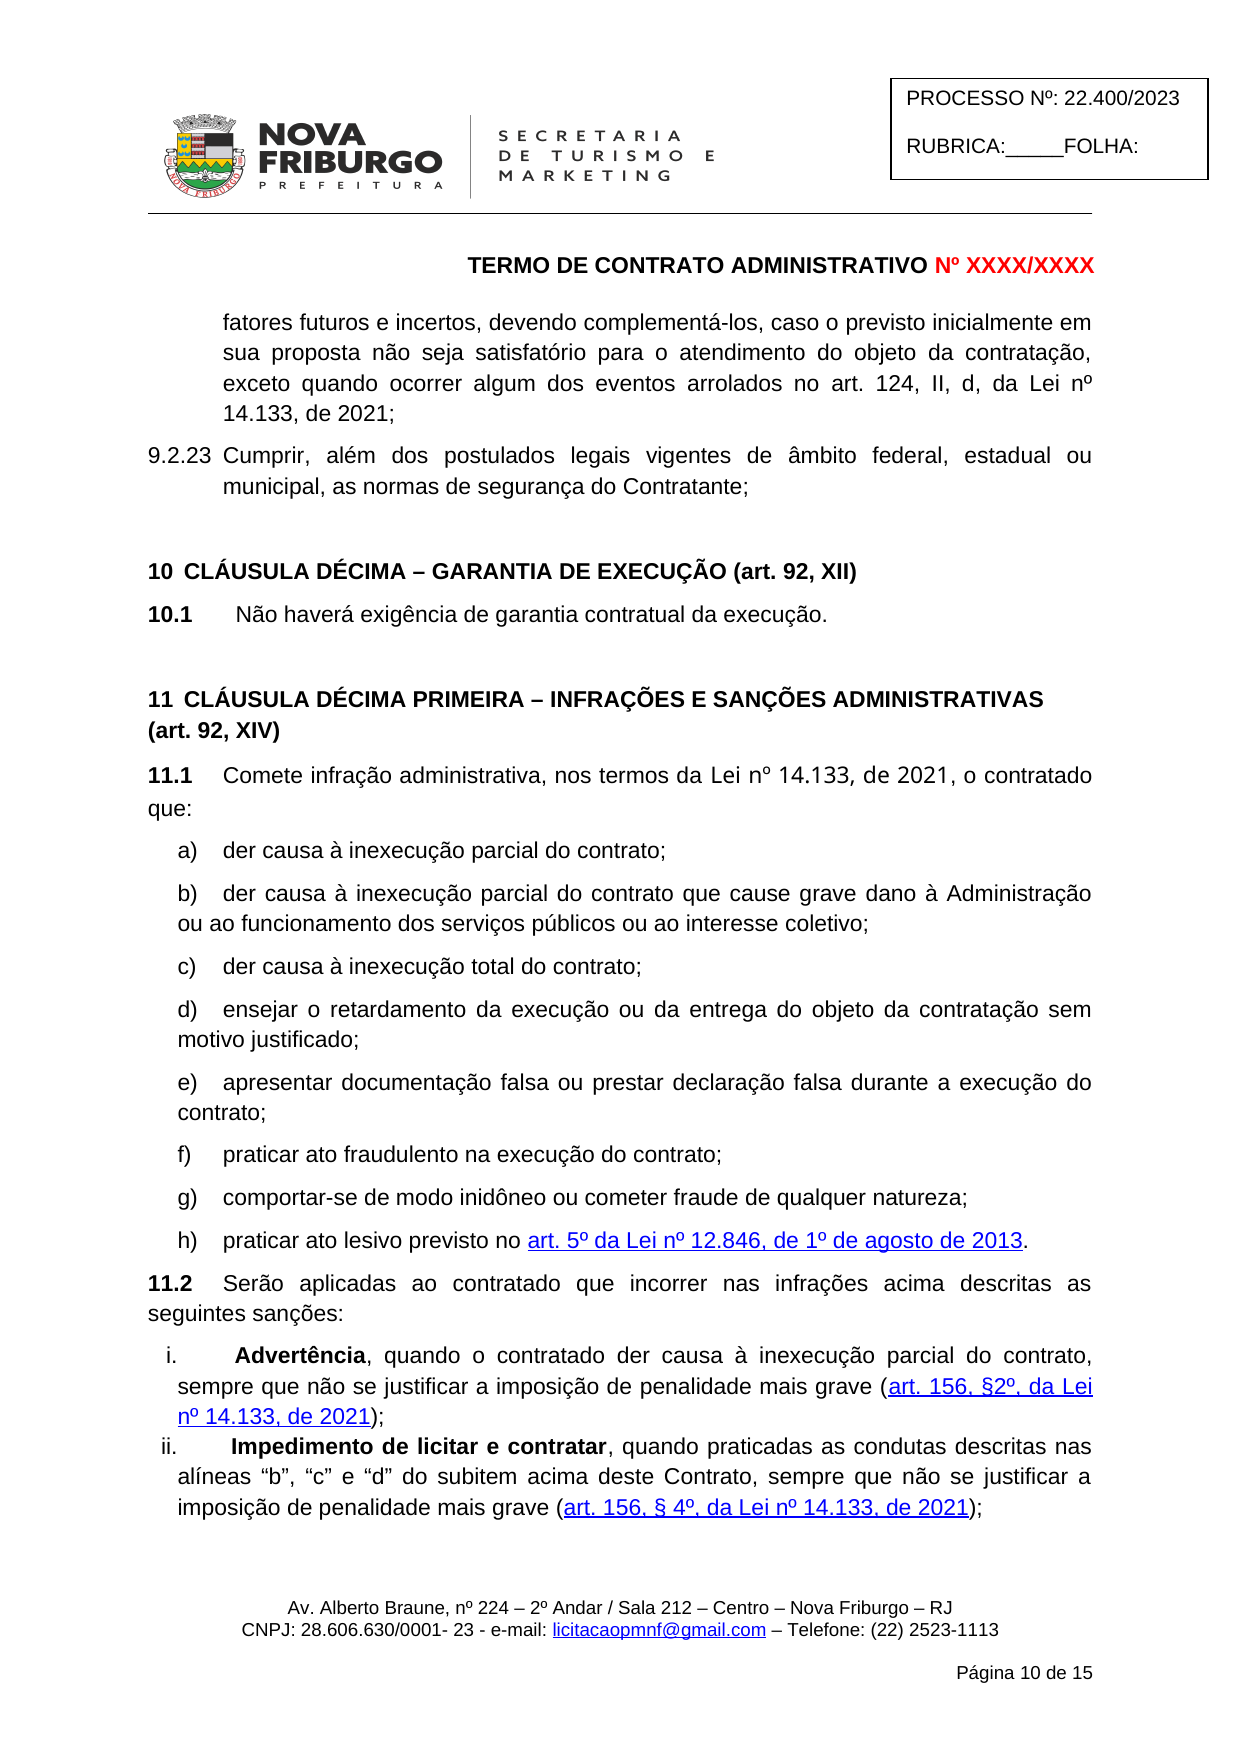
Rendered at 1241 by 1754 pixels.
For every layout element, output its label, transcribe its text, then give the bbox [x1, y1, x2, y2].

list comportar-se de modo inidôneo ou cometer fraude de qualquer natureza; [177, 1184, 1092, 1210]
list apresentar documentação falsa ou prestar declaração falsa durante a execução do contrato; [177, 1068, 1092, 1125]
list Cumprir, além dos postulados legais vigentes de âmbito federal, estadual ou municipal, as normas de segurança do Contratante; [148, 442, 1092, 499]
list Serão aplicadas ao contratado que incorrer nas infrações acima descritas as seguintes sanções: [148, 1269, 1092, 1326]
list CLÁUSULA DÉCIMA – GARANTIA DE EXECUÇÃO (art. 92, XII) [148, 558, 1092, 584]
list praticar ato fraudulento na execução do contrato; [177, 1141, 1092, 1168]
list Não haverá exigência de garantia contratual da execução. [148, 601, 1092, 627]
list Advertência, quando o contratado der causa à inexecução parcial do contrato, sempre que não se justificar a imposição de penalidade mais grave (art. 156, §2º, da Lei nº 14.133, de 2021); [177, 1342, 1092, 1429]
list der causa à inexecução parcial do contrato que cause grave dano à Administração ou ao funcionamento dos serviços públicos ou ao interesse coletivo; [177, 880, 1092, 936]
list der causa à inexecução parcial do contrato; [177, 837, 1092, 863]
list Impedimento de licitar e contratar, quando praticadas as condutas descritas nas alíneas “b”, “c” e “d” do subitem acima deste Contrato, sempre que não se justificar a imposição de penalidade mais grave (art. 156, § 4º, da Lei nº 14.133, de 2021); [177, 1433, 1092, 1520]
list praticar ato lesivo previsto no art. 5º da Lei nº 12.846, de 1º de agosto de 2013. [177, 1227, 1092, 1253]
list der causa à inexecução total do contrato; [177, 953, 1092, 979]
list Comete infração administrativa, nos termos da Lei nº 14.133, de 2021, o contratado que: [148, 759, 1092, 821]
list ensejar o retardamento da execução ou da entrega do objeto da contratação sem motivo justificado; [177, 996, 1092, 1052]
list CLÁUSULA DÉCIMA PRIMEIRA – INFRAÇÕES E SANÇÕES ADMINISTRATIVAS (art. 92, XIV) [148, 686, 1092, 743]
picture [147, 100, 728, 211]
